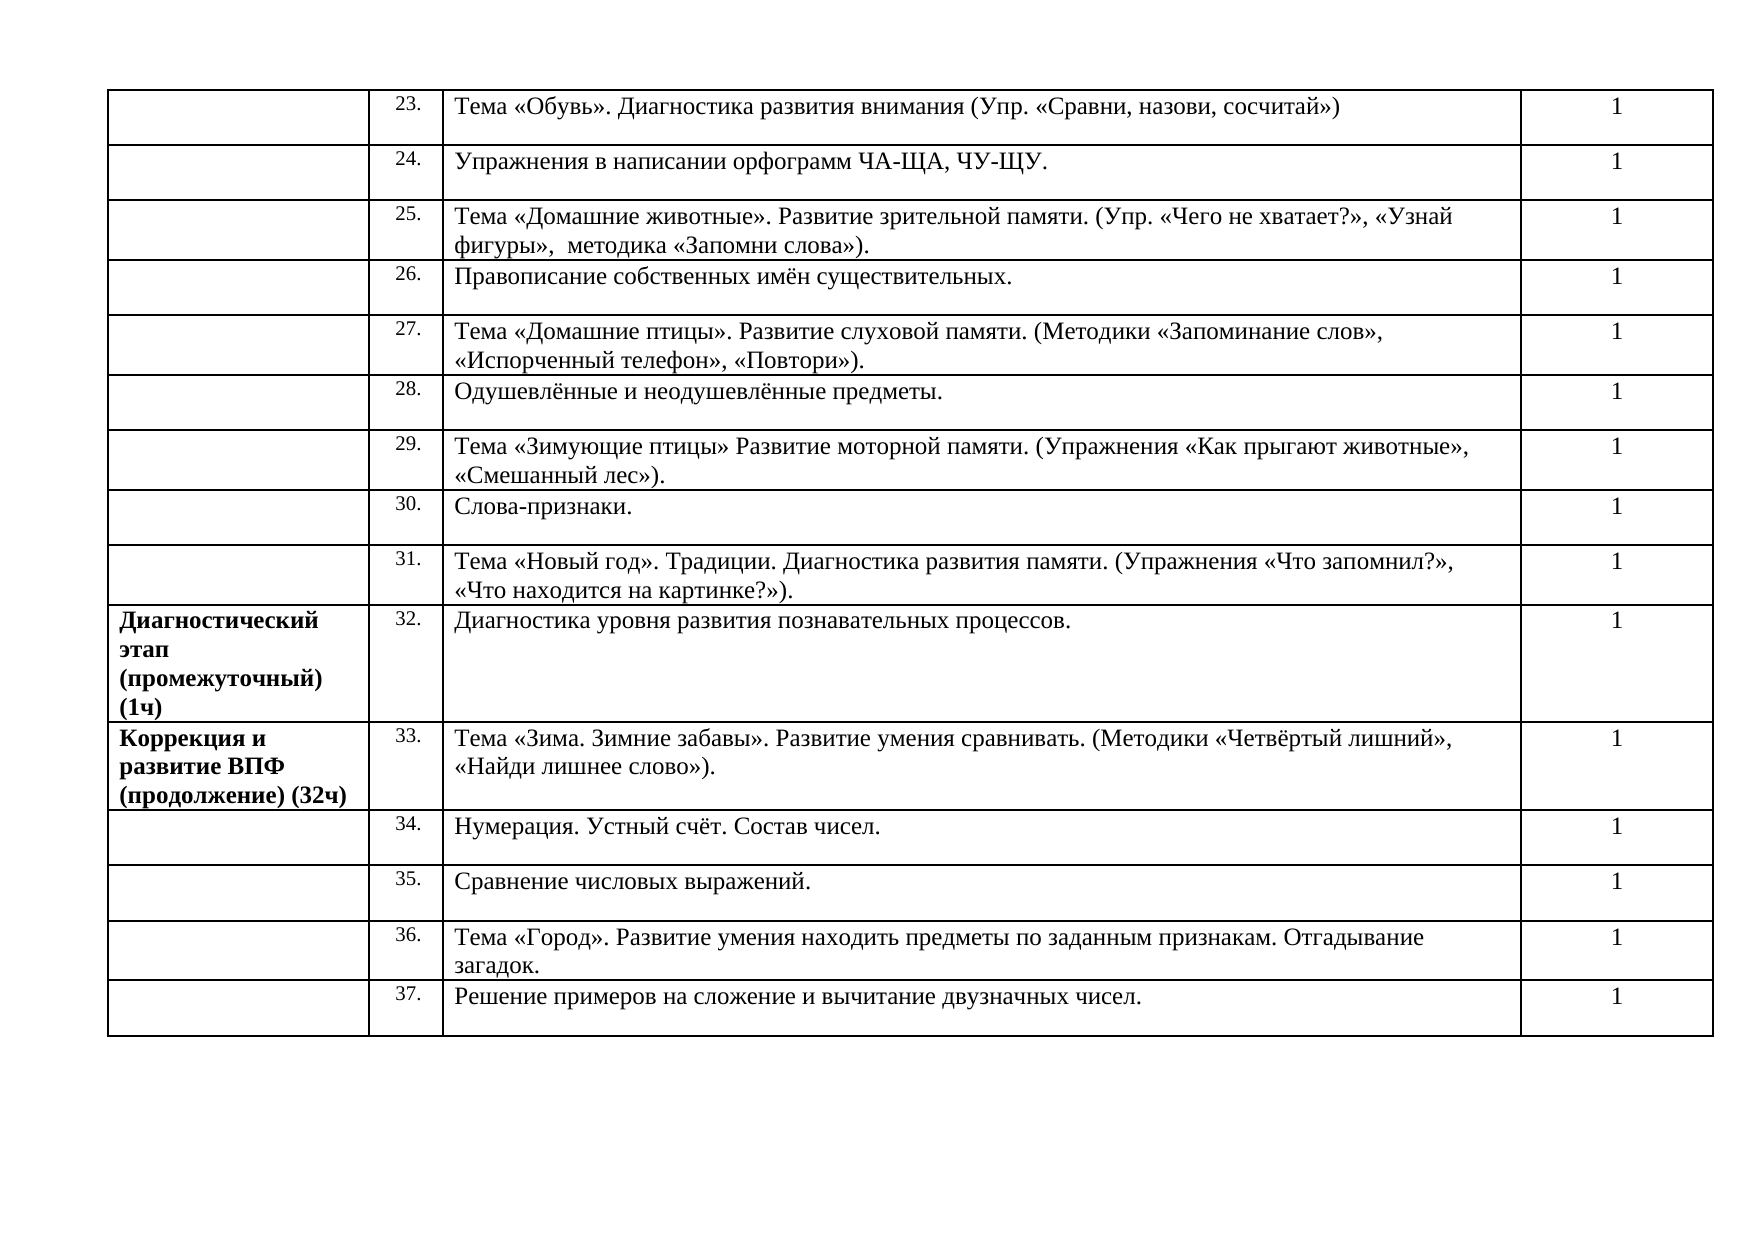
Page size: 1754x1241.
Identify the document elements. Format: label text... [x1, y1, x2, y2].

table_cell [109, 376, 368, 429]
table_cell Коррекция и развитие ВПФ (продолжение) (32ч) [109, 723, 368, 809]
table_cell [370, 91, 442, 144]
table_cell 1 [1522, 376, 1712, 429]
table_cell [370, 811, 442, 864]
table_cell [370, 261, 442, 314]
table_cell 1 [1522, 146, 1712, 199]
table_cell [109, 431, 368, 489]
table_cell Тема «Домашние животные». Развитие зрительной памяти. (Упр. «Чего не хватает?», «Узнай фигуры», методика «Запомни слова»). [444, 201, 1520, 259]
table_cell Тема «Зимующие птицы» Развитие моторной памяти. (Упражнения «Как прыгают животные», «Смешанный лес»). [444, 431, 1520, 489]
table_cell [370, 866, 442, 919]
table_cell Нумерация. Устный счёт. Состав чисел. [444, 811, 1520, 864]
table_cell [109, 922, 368, 979]
table_cell 1 [1522, 491, 1712, 544]
table_cell Диагностика уровня развития познавательных процессов. [444, 606, 1520, 721]
table_cell Тема «Домашние птицы». Развитие слуховой памяти. (Методики «Запоминание слов», «Испорченный телефон», «Повтори»). [444, 316, 1520, 374]
table_cell [109, 811, 368, 864]
table_cell [109, 491, 368, 544]
table_cell [370, 376, 442, 429]
table_cell 1 [1522, 546, 1712, 603]
table_cell 1 [1522, 811, 1712, 864]
table_cell 1 [1522, 91, 1712, 144]
table_cell [370, 546, 442, 603]
table_cell [370, 146, 442, 199]
table_cell Упражнения в написании орфограмм ЧА-ЩА, ЧУ-ЩУ. [444, 146, 1520, 199]
table_cell [370, 723, 442, 809]
table_cell 1 [1522, 431, 1712, 489]
table_cell [109, 316, 368, 374]
table_cell 1 [1522, 606, 1712, 721]
table_cell [109, 201, 368, 259]
table_cell Тема «Город». Развитие умения находить предметы по заданным признакам. Отгадывание загадок. [444, 922, 1520, 979]
table_cell Слова-признаки. [444, 491, 1520, 544]
table_cell [370, 201, 442, 259]
table_cell Одушевлённые и неодушевлённые предметы. [444, 376, 1520, 429]
table_cell Тема «Зима. Зимние забавы». Развитие умения сравнивать. (Методики «Четвёртый лишний», «Найди лишнее слово»). [444, 723, 1520, 809]
table_cell 1 [1522, 981, 1712, 1034]
table_cell Тема «Обувь». Диагностика развития внимания (Упр. «Сравни, назови, сосчитай») [444, 91, 1520, 144]
table_cell Диагностический этап (промежуточный) (1ч) [109, 606, 368, 721]
table_cell 1 [1522, 866, 1712, 919]
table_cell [444, 981, 1520, 1034]
table_cell [109, 261, 368, 314]
table_cell [370, 491, 442, 544]
table_cell [109, 546, 368, 603]
table_cell [370, 316, 442, 374]
table_cell [370, 981, 442, 1034]
table_cell Правописание собственных имён существительных. [444, 261, 1520, 314]
table_cell Тема «Новый год». Традиции. Диагностика развития памяти. (Упражнения «Что запомнил?», «Что находится на картинке?»). [444, 546, 1520, 603]
table_cell [109, 866, 368, 919]
table_cell [109, 146, 368, 199]
table_cell [109, 981, 368, 1034]
table_cell [370, 431, 442, 489]
table_cell 1 [1522, 201, 1712, 259]
table_cell 1 [1522, 316, 1712, 374]
table_cell [370, 922, 442, 979]
table_cell [109, 91, 368, 144]
table_cell 1 [1522, 922, 1712, 979]
table_cell 1 [1522, 261, 1712, 314]
table_cell 1 [1522, 723, 1712, 809]
table_cell Сравнение числовых выражений. [444, 866, 1520, 919]
table_cell [370, 606, 442, 721]
